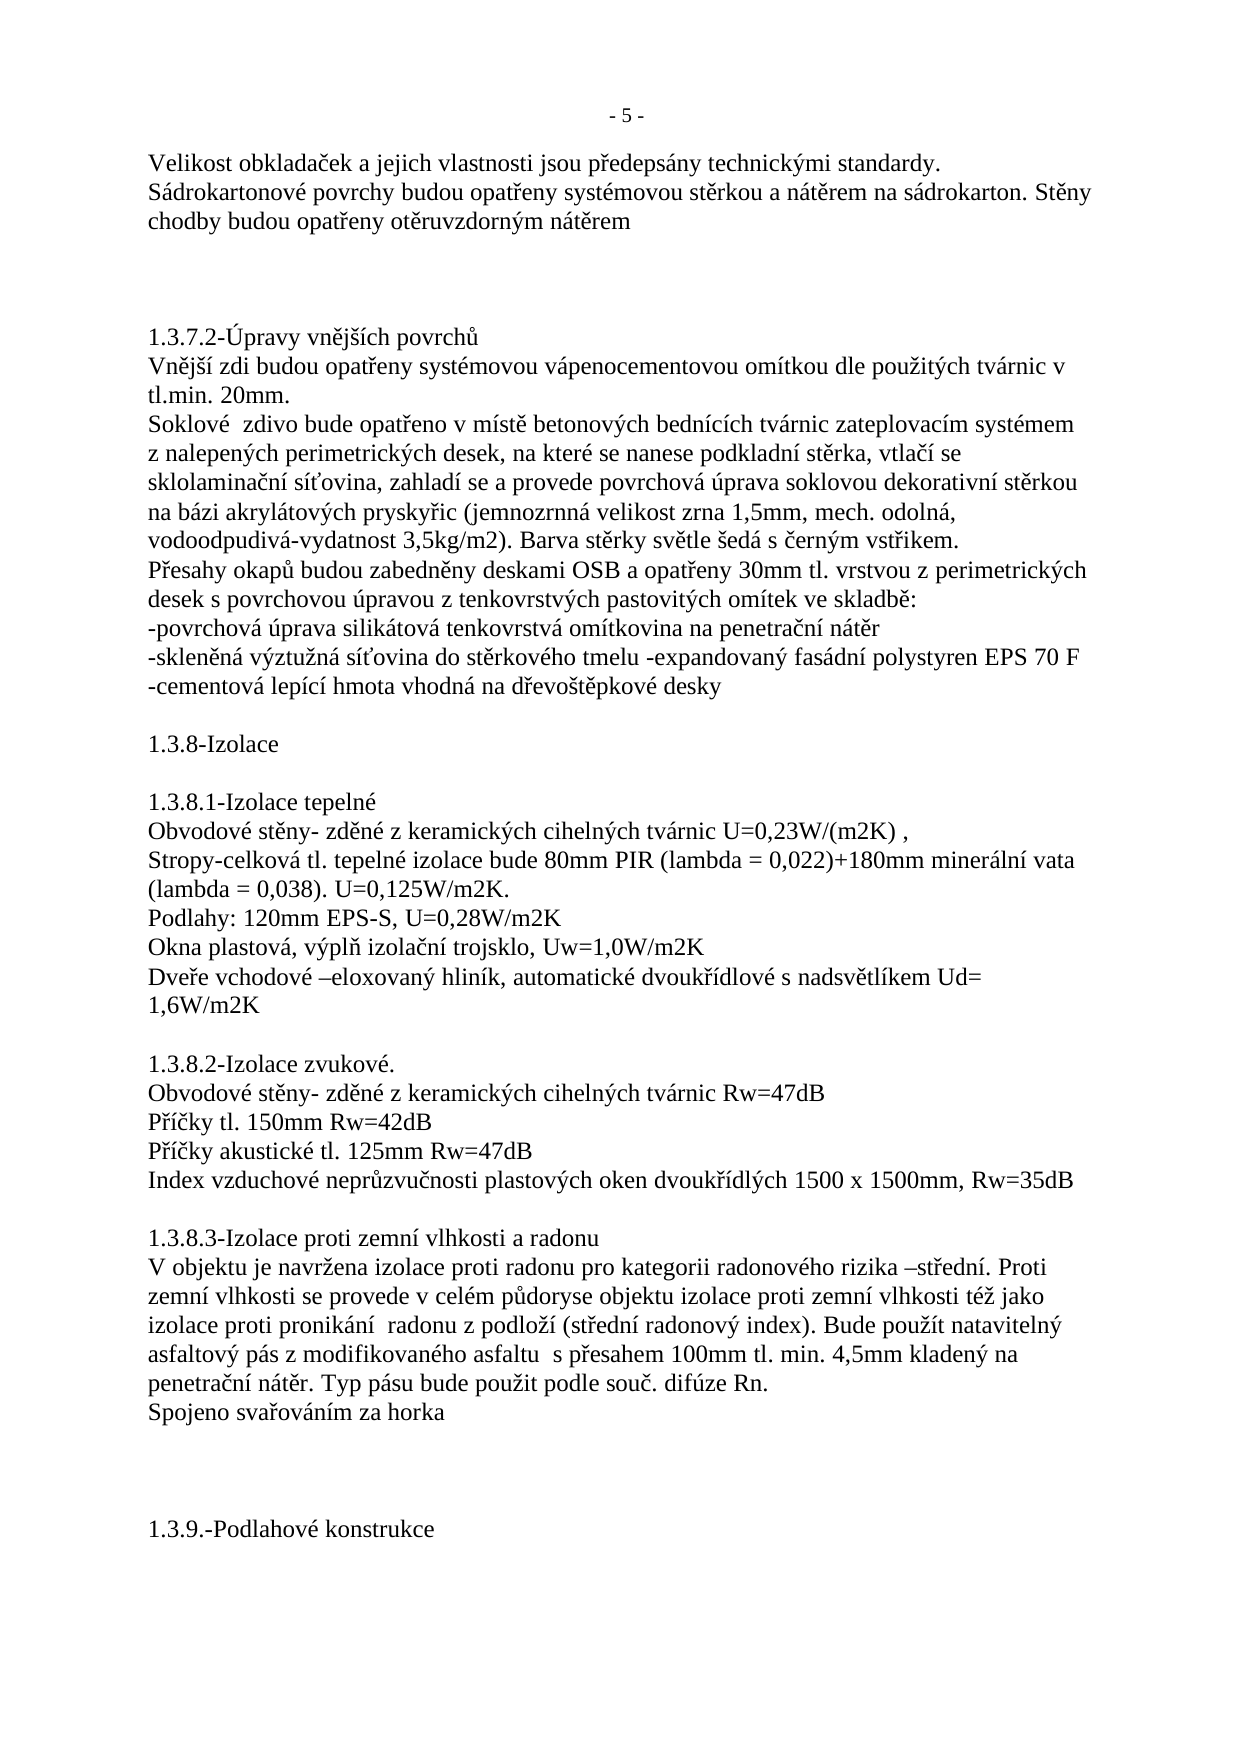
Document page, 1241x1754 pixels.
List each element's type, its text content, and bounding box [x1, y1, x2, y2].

text 1.3.8.3-Izolace proti zemní vlhkosti a radonu [148, 1223, 1093, 1252]
text Spojeno svařováním za horka [148, 1397, 1093, 1426]
text -povrchová úprava silikátová tenkovrstvá omítkovina na penetrační nátěr [148, 613, 1093, 642]
text Příčky akustické tl. 125mm Rw=47dB [148, 1136, 1093, 1165]
text Stropy-celková tl. tepelné izolace bude 80mm PIR (lambda = 0,022)+180mm minerální vata (lambda = 0,038). U=0,125W/m2K. [148, 845, 1093, 903]
text Okna plastová, výplň izolační trojsklo, Uw=1,0W/m2K [148, 932, 1093, 961]
text 1.3.8.2-Izolace zvukové. [148, 1048, 1093, 1078]
text 1.3.8-Izolace [148, 729, 1093, 758]
text Příčky tl. 150mm Rw=42dB [148, 1107, 1093, 1136]
text Velikost obkladaček a jejich vlastnosti jsou předepsány technickými standardy. [148, 148, 1093, 177]
text 1.3.7.2-Úpravy vnějších povrchů [148, 322, 1093, 351]
text Obvodové stěny- zděné z keramických cihelných tvárnic U=0,23W/(m2K) , [148, 816, 1093, 845]
text Podlahy: 120mm EPS-S, U=0,28W/m2K [148, 903, 1093, 932]
text Index vzduchové neprůzvučnosti plastových oken dvoukřídlých 1500 x 1500mm, Rw=35dB [148, 1165, 1093, 1194]
text -cementová lepící hmota vhodná na dřevoštěpkové desky [148, 671, 1093, 700]
text V objektu je navržena izolace proti radonu pro kategorii radonového rizika –střední. Proti zemní vlhkosti se provede v celém půdoryse objektu izolace proti zemní vlhkosti též jako izolace proti pronikání radonu z podloží (střední radonový index). Bude použít natavitelný asfaltový pás z modifikovaného asfaltu s přesahem 100mm tl. min. 4,5mm kladený na penetrační nátěr. Typ pásu bude použit podle souč. difúze Rn. [148, 1252, 1093, 1397]
text Soklové zdivo bude opatřeno v místě betonových bednících tvárnic zateplovacím systémem z nalepených perimetrických desek, na které se nanese podkladní stěrka, vtlačí se sklolaminační síťovina, zahladí se a provede povrchová úprava soklovou dekorativní stěrkou na bázi akrylátových pryskyřic (jemnozrnná velikost zrna 1,5mm, mech. odolná, vodoodpudivá-vydatnost 3,5kg/m2). Barva stěrky světle šedá s černým vstřikem. [148, 409, 1093, 554]
text Vnější zdi budou opatřeny systémovou vápenocementovou omítkou dle použitých tvárnic v tl.min. 20mm. [148, 351, 1093, 409]
text 1.3.8.1-Izolace tepelné [148, 787, 1093, 816]
text 1.3.9.-Podlahové konstrukce [148, 1513, 1093, 1543]
text Obvodové stěny- zděné z keramických cihelných tvárnic Rw=47dB [148, 1078, 1093, 1107]
text -skleněná výztužná síťovina do stěrkového tmelu -expandovaný fasádní polystyren EPS 70 F [148, 642, 1093, 671]
text Dveře vchodové –eloxovaný hliník, automatické dvoukřídlové s nadsvětlíkem Ud= 1,6W/m2K [148, 961, 1093, 1019]
text Přesahy okapů budou zabedněny deskami OSB a opatřeny 30mm tl. vrstvou z perimetrických desek s povrchovou úpravou z tenkovrstvých pastovitých omítek ve skladbě: [148, 554, 1093, 613]
text Sádrokartonové povrchy budou opatřeny systémovou stěrkou a nátěrem na sádrokarton. Stěny chodby budou opatřeny otěruvzdorným nátěrem [148, 177, 1093, 235]
